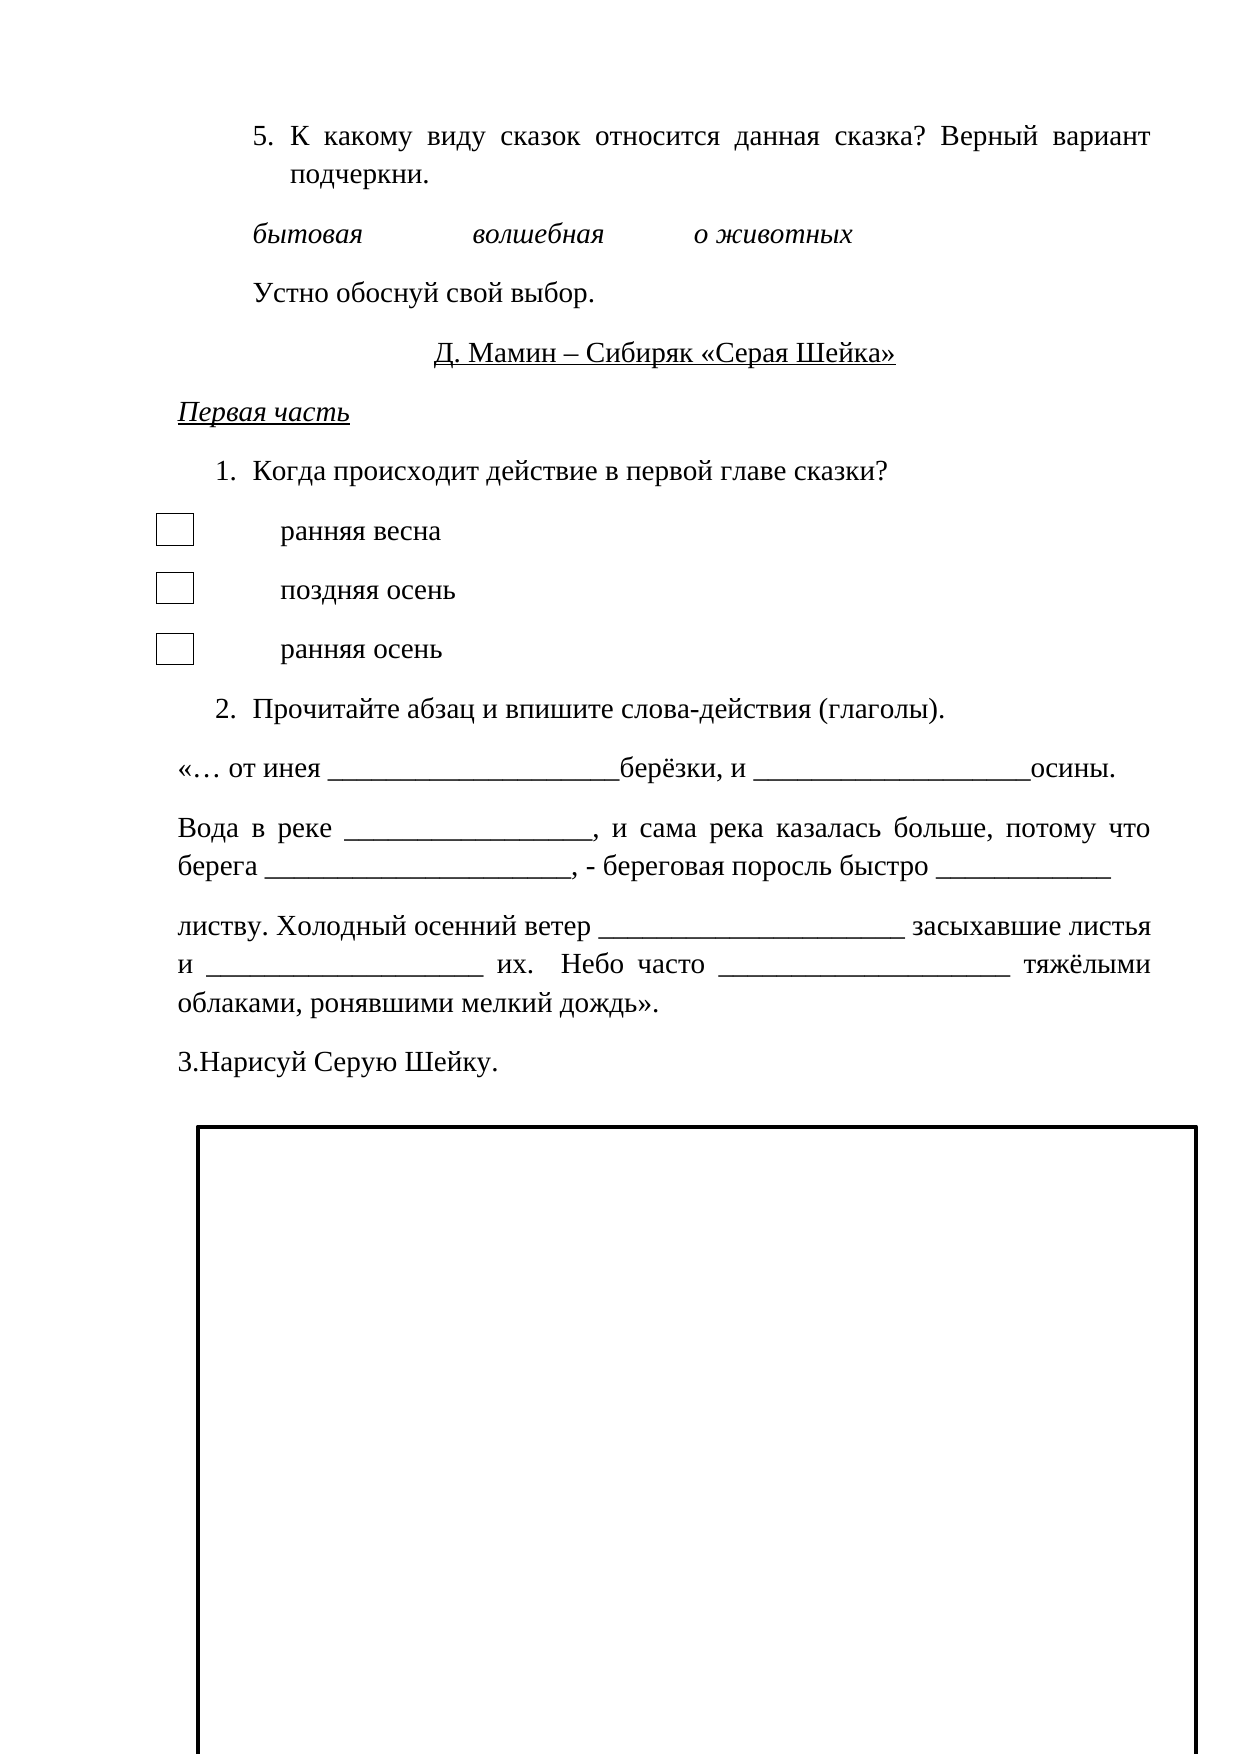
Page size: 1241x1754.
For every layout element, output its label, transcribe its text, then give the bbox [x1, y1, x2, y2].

text листву. Холодный осенний ветер _____________________ засыхавшие листья и ___________________ их. Небо часто ____________________ тяжёлыми облаками, ронявшими мелкий дождь». [177, 908, 1152, 1018]
list Прочитайте абзац и впишите слова-действия (глаголы). [215, 691, 1152, 724]
text Вода в реке _________________, и сама река казалась больше, потому что берега _____________________, - береговая поросль быстро ____________ [177, 810, 1152, 882]
list Когда происходит действие в первой главе сказки? [215, 453, 1152, 487]
text 3.Нарисуй Серую Шейку. [177, 1044, 1152, 1078]
text Д. Мамин – Сибиряк «Серая Шейка» [177, 335, 1152, 368]
text Устно обоснуй свой выбор. [252, 275, 1152, 309]
text ранняя весна [251, 513, 1152, 546]
text ранняя осень [251, 632, 1152, 665]
text Первая часть [177, 394, 1152, 428]
text поздняя осень [251, 572, 1152, 606]
list К какому виду сказок относится данная сказка? Верный вариант подчеркни. [252, 118, 1152, 190]
text «… от инея ____________________берёзки, и ___________________осины. [177, 750, 1152, 784]
text бытовая волшебная о животных [252, 216, 1152, 249]
